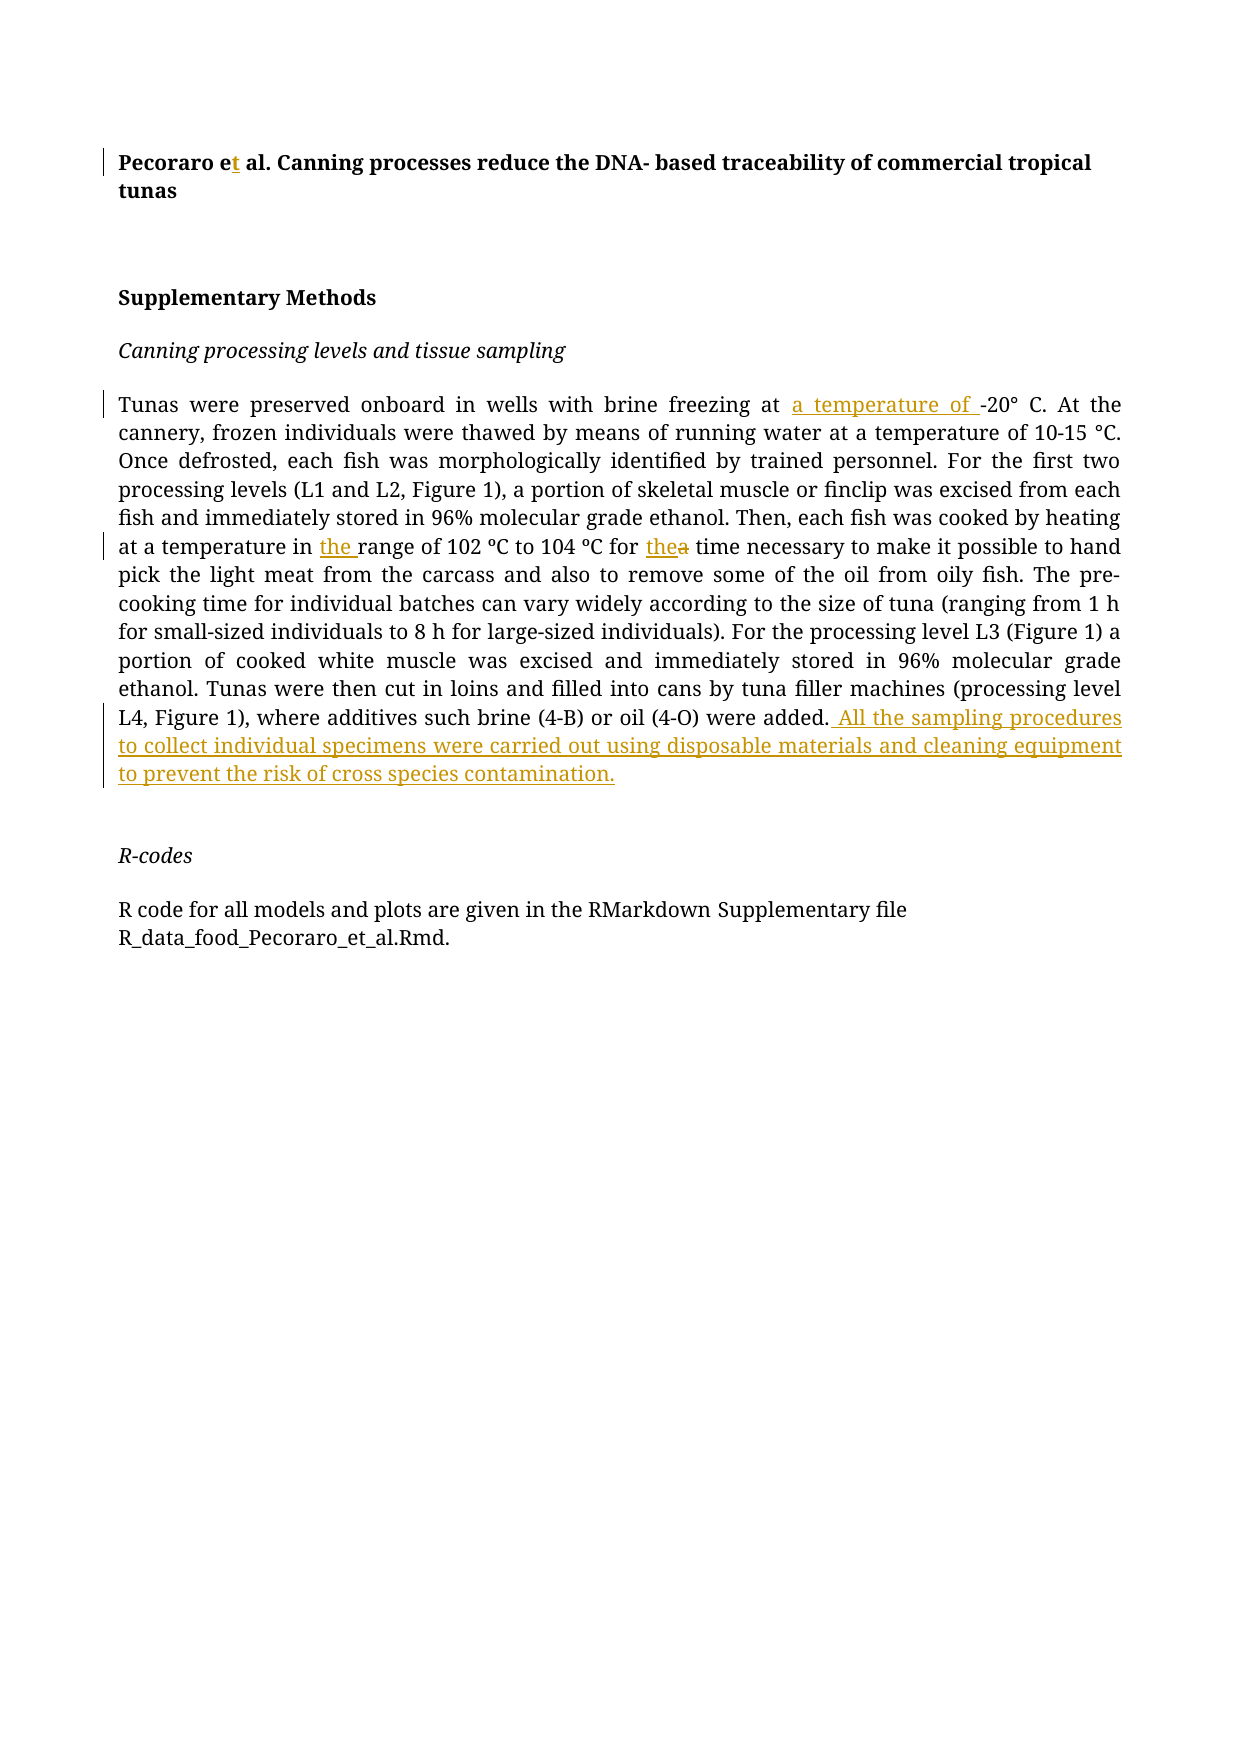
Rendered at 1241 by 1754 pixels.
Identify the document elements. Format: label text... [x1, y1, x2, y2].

text R-codes [118, 842, 1122, 870]
text R code for all models and plots are given in the RMarkdown Supplementary file R_data_food_Pecoraro_et_al.Rmd. [118, 895, 1122, 952]
text Pecoraro e al. Canning processes reduce the DNA- based traceability of commercial tropical tunas [118, 148, 1122, 204]
text Tunas were preserved onboard in wells with brine freezing at -20° C. At the cannery, frozen individuals were thawed by means of running water at a temperature of 10-15 °C. Once defrosted, each fish was morphologically identified by trained personnel. For the first two processing levels (L1 and L2, Figure 1), a portion of skeletal muscle or finclip was excised from each fish and immediately stored in 96% molecular grade ethanol. Then, each fish was cooked by heating at a temperature in range of 102 ºC to 104 ºC for time necessary to make it possible to hand pick the light meat from the carcass and also to remove some of the oil from oily fish. The pre-cooking time for individual batches can vary widely according to the size of tuna (ranging from 1 h for small-sized individuals to 8 h for large-sized individuals). For the processing level L3 (Figure 1) a portion of cooked white muscle was excised and immediately stored in 96% molecular grade ethanol. Tunas were then cut in loins and filled into cans by tuna filler machines (processing level L4, Figure 1), where additives such brine (4-B) or oil (4-O) were added. [118, 390, 1122, 755]
text Supplementary Methods [118, 283, 1122, 311]
text Canning processing levels and tissue sampling [118, 336, 1122, 365]
